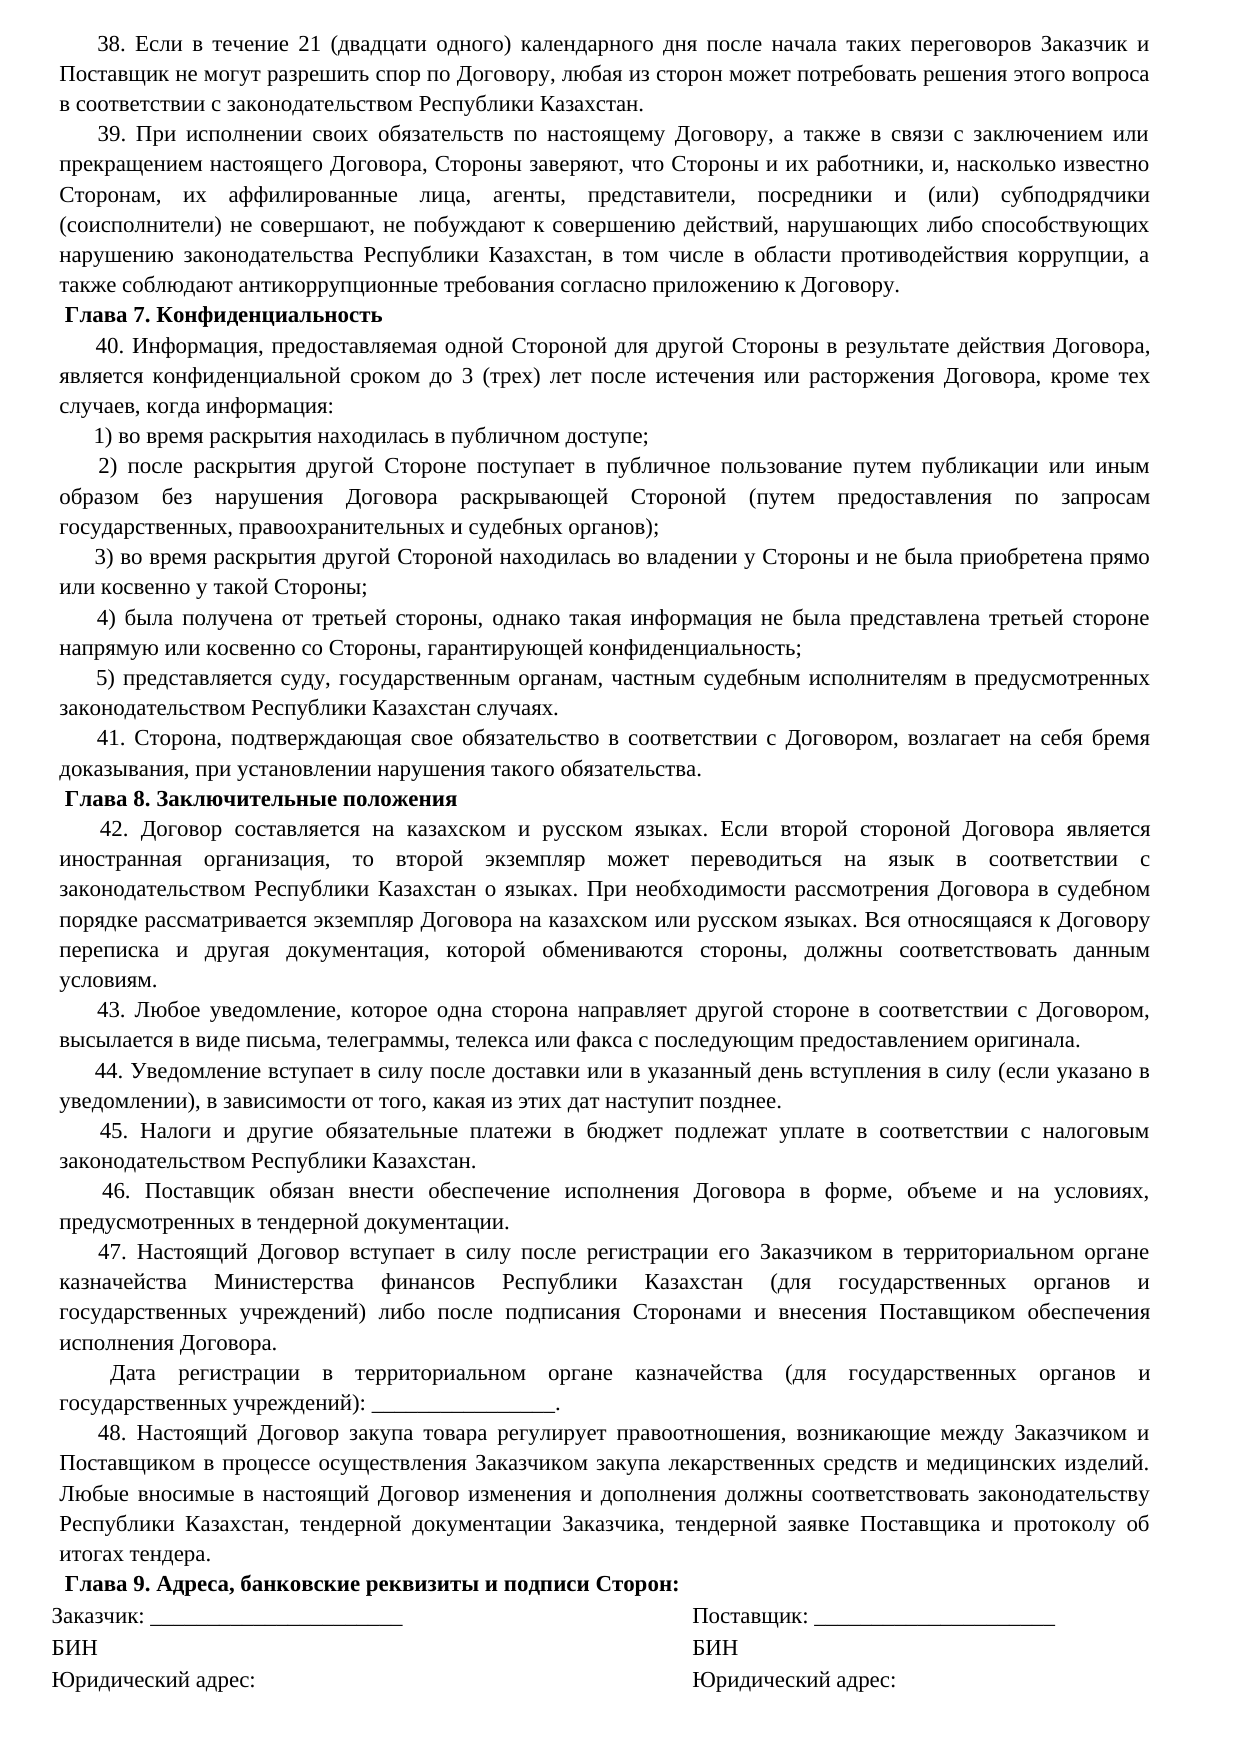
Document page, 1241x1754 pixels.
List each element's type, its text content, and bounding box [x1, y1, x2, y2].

text 44. Уведомление вступает в силу после доставки или в указанный день вступления в силу (если указано в уведомлении), в зависимости от того, какая из этих дат наступит позднее. [59, 1057, 1152, 1113]
text 39. При исполнении своих обязательств по настоящему Договору, а также в связи с заключением или прекращением настоящего Договора, Стороны заверяют, что Стороны и их работники, и, насколько известно Сторонам, их аффилированные лица, агенты, представители, посредники и (или) субподрядчики (соисполнители) не совершают, не побуждают к совершению действий, нарушающих либо способствующих нарушению законодательства Республики Казахстан, в том числе в области противодействия коррупции, а также соблюдают антикоррупционные требования согласно приложению к Договору. [59, 120, 1152, 298]
text 45. Налоги и другие обязательные платежи в бюджет подлежат уплате в соответствии с налоговым законодательством Республики Казахстан. [59, 1117, 1152, 1174]
text Глава 9. Адреса, банковские реквизиты и подписи Сторон: [59, 1570, 1152, 1597]
text 1) во время раскрытия находилась в публичном доступе; [59, 422, 1152, 449]
text Дата регистрации в территориальном органе казначейства (для государственных органов и государственных учреждений): ________________. [59, 1359, 1152, 1415]
text Глава 7. Конфиденциальность [59, 301, 1152, 328]
text 41. Сторона, подтверждающая свое обязательство в соответствии с Договором, возлагает на себя бремя доказывания, при установлении нарушения такого обязательства. [59, 724, 1152, 781]
text 47. Настоящий Договор вступает в силу после регистрации его Заказчиком в территориальном органе казначейства Министерства финансов Республики Казахстан (для государственных органов и государственных учреждений) либо после подписания Сторонами и внесения Поставщиком обеспечения исполнения Договора. [59, 1238, 1152, 1355]
text 42. Договор составляется на казахском и русском языках. Если второй стороной Договора является иностранная организация, то второй экземпляр может переводиться на язык в соответствии с законодательством Республики Казахстан о языках. При необходимости рассмотрения Договора в судебном порядке рассматривается экземпляр Договора на казахском или русском языках. Вся относящаяся к Договору переписка и другая документация, которой обмениваются стороны, должны соответствовать данным условиям. [59, 815, 1152, 992]
text 3) во время раскрытия другой Стороной находилась во владении у Стороны и не была приобретена прямо или косвенно у такой Стороны; [59, 543, 1152, 600]
text 5) представляется суду, государственным органам, частным судебным исполнителям в предусмотренных законодательством Республики Казахстан случаях. [59, 664, 1152, 721]
text 46. Поставщик обязан внести обеспечение исполнения Договора в форме, объеме и на условиях, предусмотренных в тендерной документации. [59, 1177, 1152, 1234]
text 43. Любое уведомление, которое одна сторона направляет другой стороне в соответствии с Договором, высылается в виде письма, телеграммы, телекса или факса с последующим предоставлением оригинала. [59, 996, 1152, 1053]
text 48. Настоящий Договор закупа товара регулирует правоотношения, возникающие между Заказчиком и Поставщиком в процессе осуществления Заказчиком закупа лекарственных средств и медицинских изделий. Любые вносимые в настоящий Договор изменения и дополнения должны соответствовать законодательству Республики Казахстан, тендерной документации Заказчика, тендерной заявке Поставщика и протоколу об итогах тендера. [59, 1419, 1152, 1566]
text Глава 8. Заключительные положения [59, 785, 1152, 811]
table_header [48, 1600, 688, 1700]
text 40. Информация, предоставляемая одной Стороной для другой Стороны в результате действия Договора, является конфиденциальной сроком до 3 (трех) лет после истечения или расторжения Договора, кроме тех случаев, когда информация: [59, 332, 1152, 418]
text 2) после раскрытия другой Стороне поступает в публичное пользование путем публикации или иным образом без нарушения Договора раскрывающей Стороной (путем предоставления по запросам государственных, правоохранительных и судебных органов); [59, 452, 1152, 539]
text 4) была получена от третьей стороны, однако такая информация не была представлена третьей стороне напрямую или косвенно со Стороны, гарантирующей конфиденциальность; [59, 603, 1152, 660]
text 38. Если в течение 21 (двадцати одного) календарного дня после начала таких переговоров Заказчик и Поставщик не могут разрешить спор по Договору, любая из сторон может потребовать решения этого вопроса в соответствии с законодательством Республики Казахстан. [59, 29, 1152, 116]
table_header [689, 1600, 1240, 1700]
